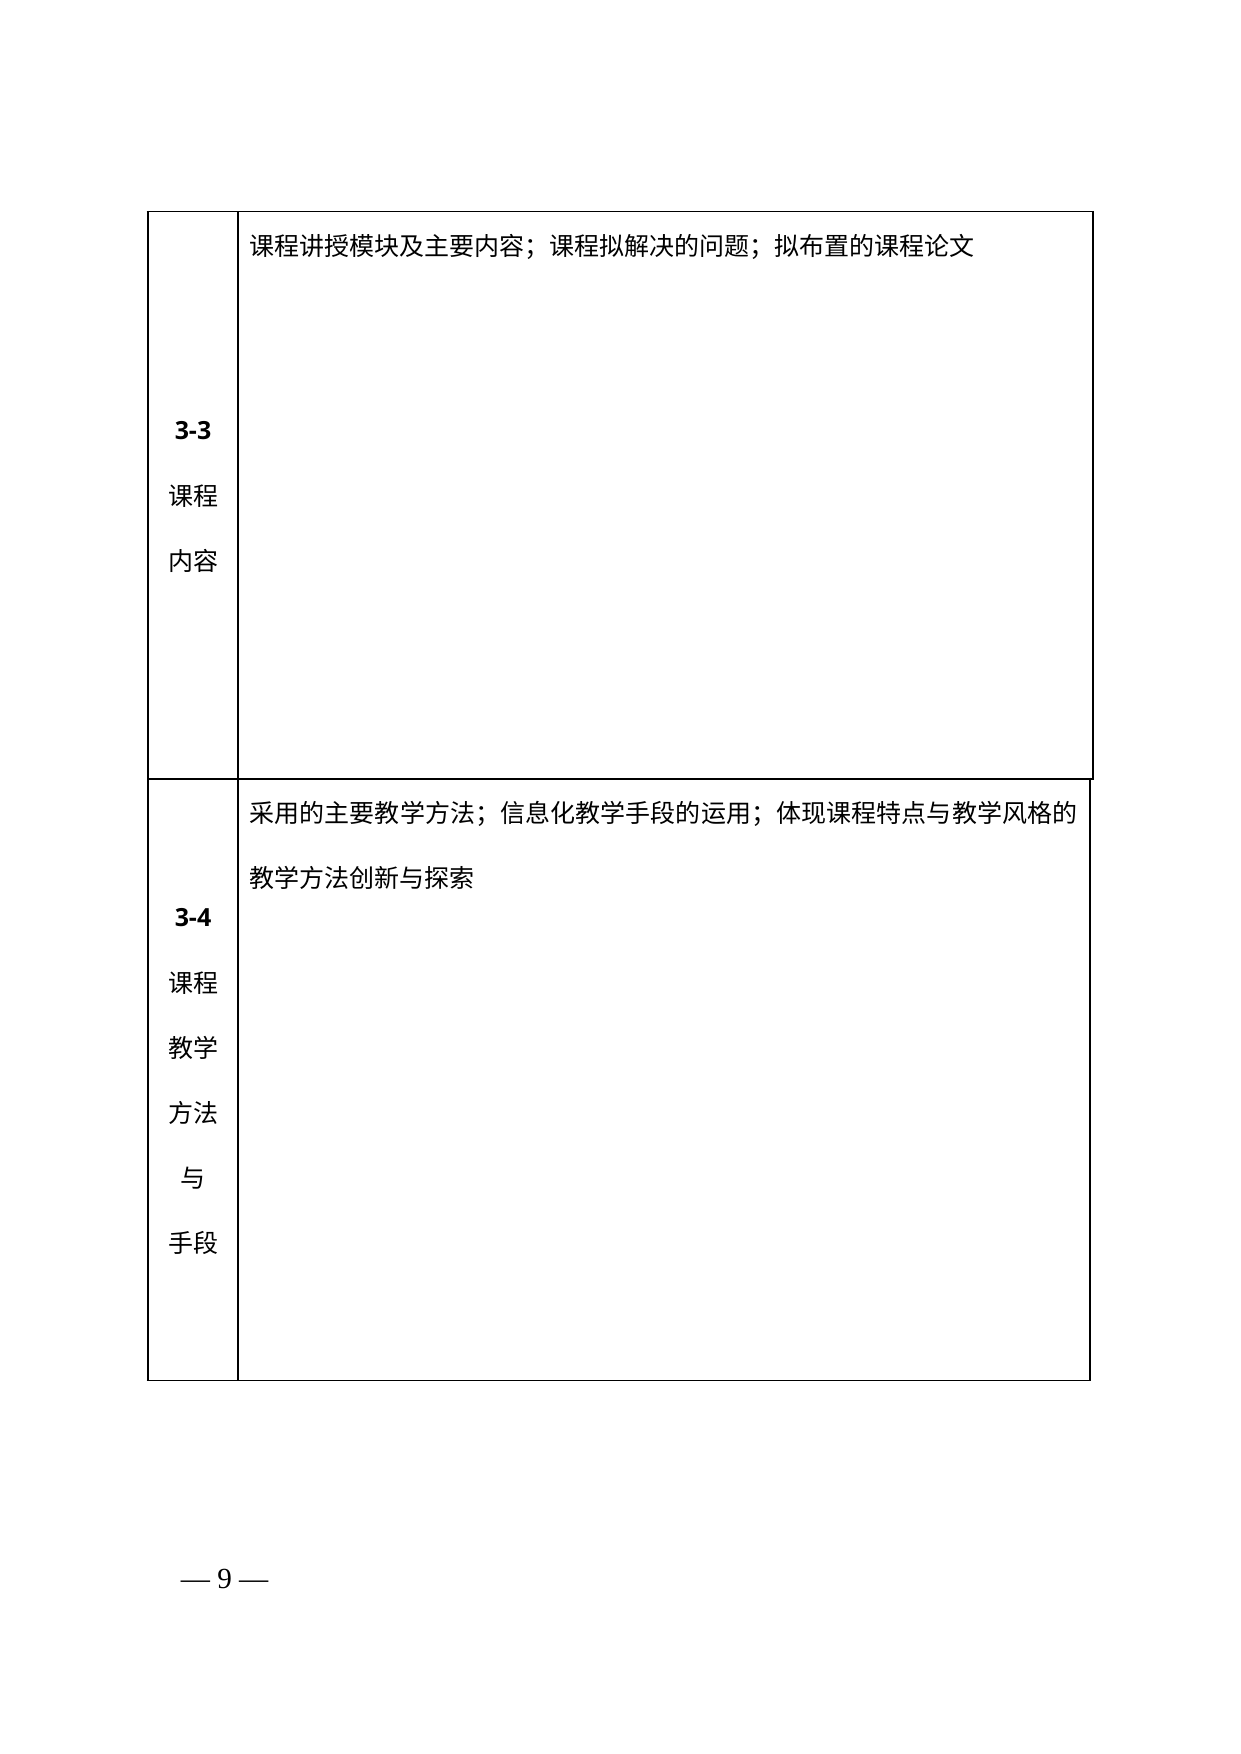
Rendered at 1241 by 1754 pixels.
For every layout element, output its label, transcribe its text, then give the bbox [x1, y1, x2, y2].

table_cell 3-4 课程教学方法与 手段 [149, 780, 237, 1379]
table_cell 3-3 课程内容 [149, 212, 237, 777]
table_cell 课程讲授模块及主要内容；课程拟解决的问题；拟布置的课程论文 [239, 212, 1092, 777]
table_cell 采用的主要教学方法；信息化教学手段的运用；体现课程特点与教学风格的教学方法创新与探索 [239, 780, 1089, 1379]
